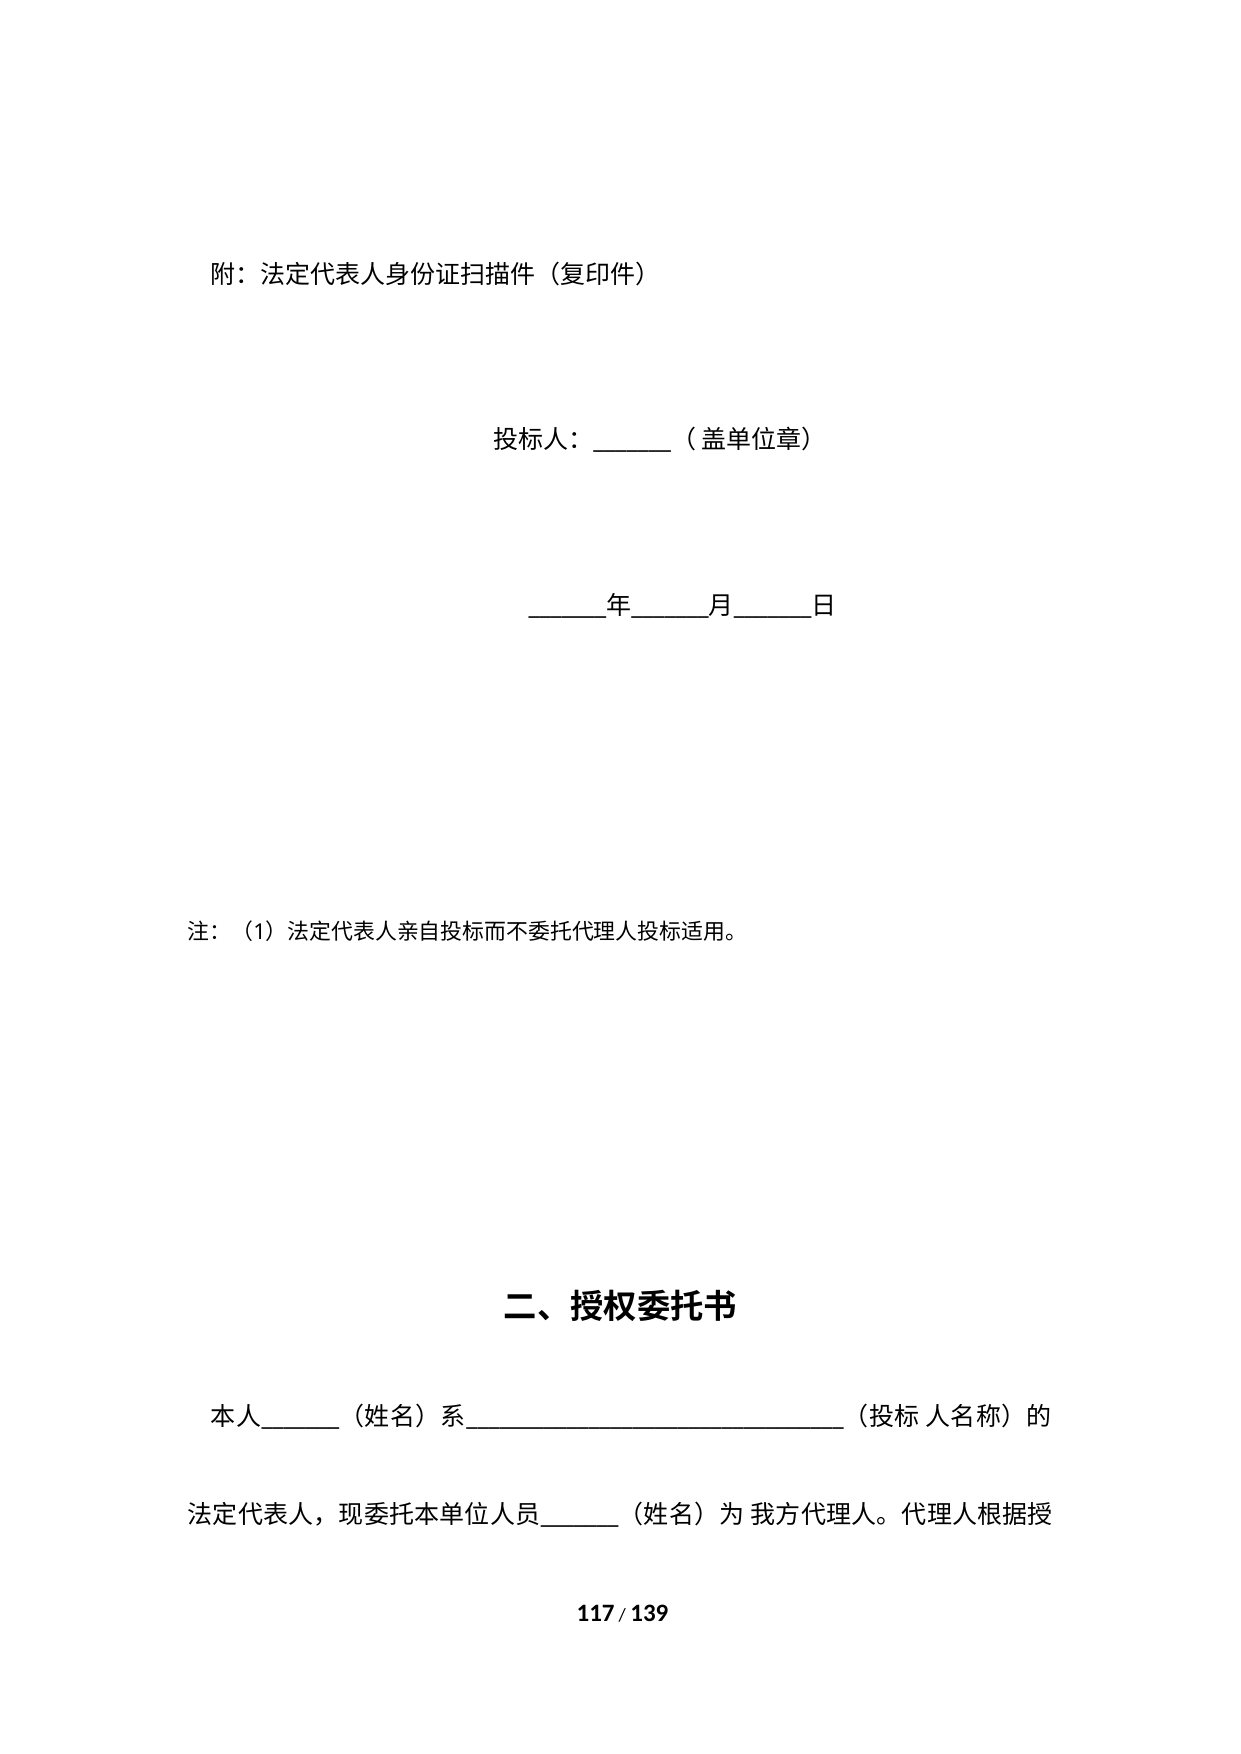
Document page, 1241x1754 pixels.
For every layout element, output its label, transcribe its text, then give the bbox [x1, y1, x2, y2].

text 投标人：_______（ 盖单位章） [187, 406, 1053, 471]
text _______年_______月_______日 [187, 571, 1053, 636]
text 注：（1）法定代表人亲自投标而不委托代理人投标适用。 [187, 914, 1053, 946]
text 二、授权委托书 [187, 1271, 1053, 1336]
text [187, 1382, 1053, 1545]
text 附：法定代表人身份证扫描件（复印件） [187, 241, 1053, 306]
